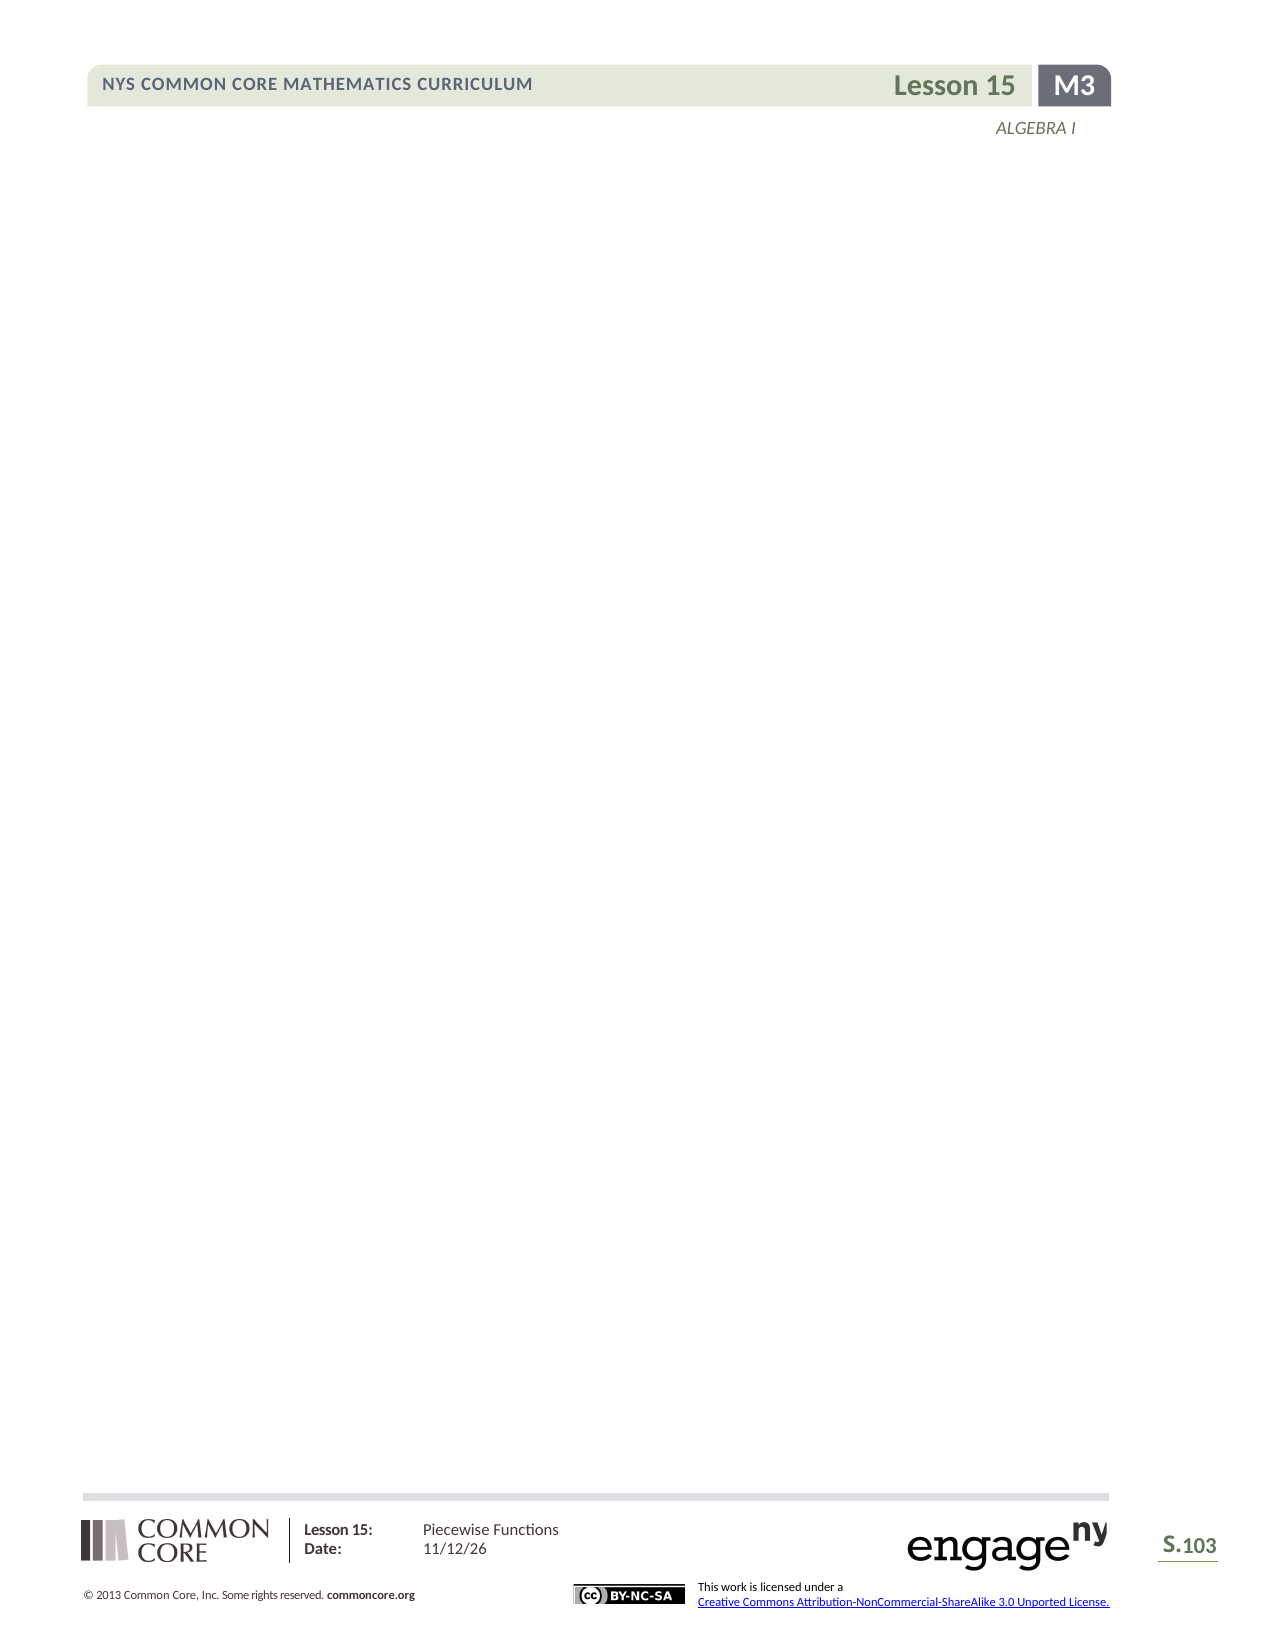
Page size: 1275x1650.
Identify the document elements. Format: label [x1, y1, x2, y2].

picture [81, 1517, 269, 1562]
picture [572, 1584, 685, 1604]
picture [906, 1518, 1107, 1573]
